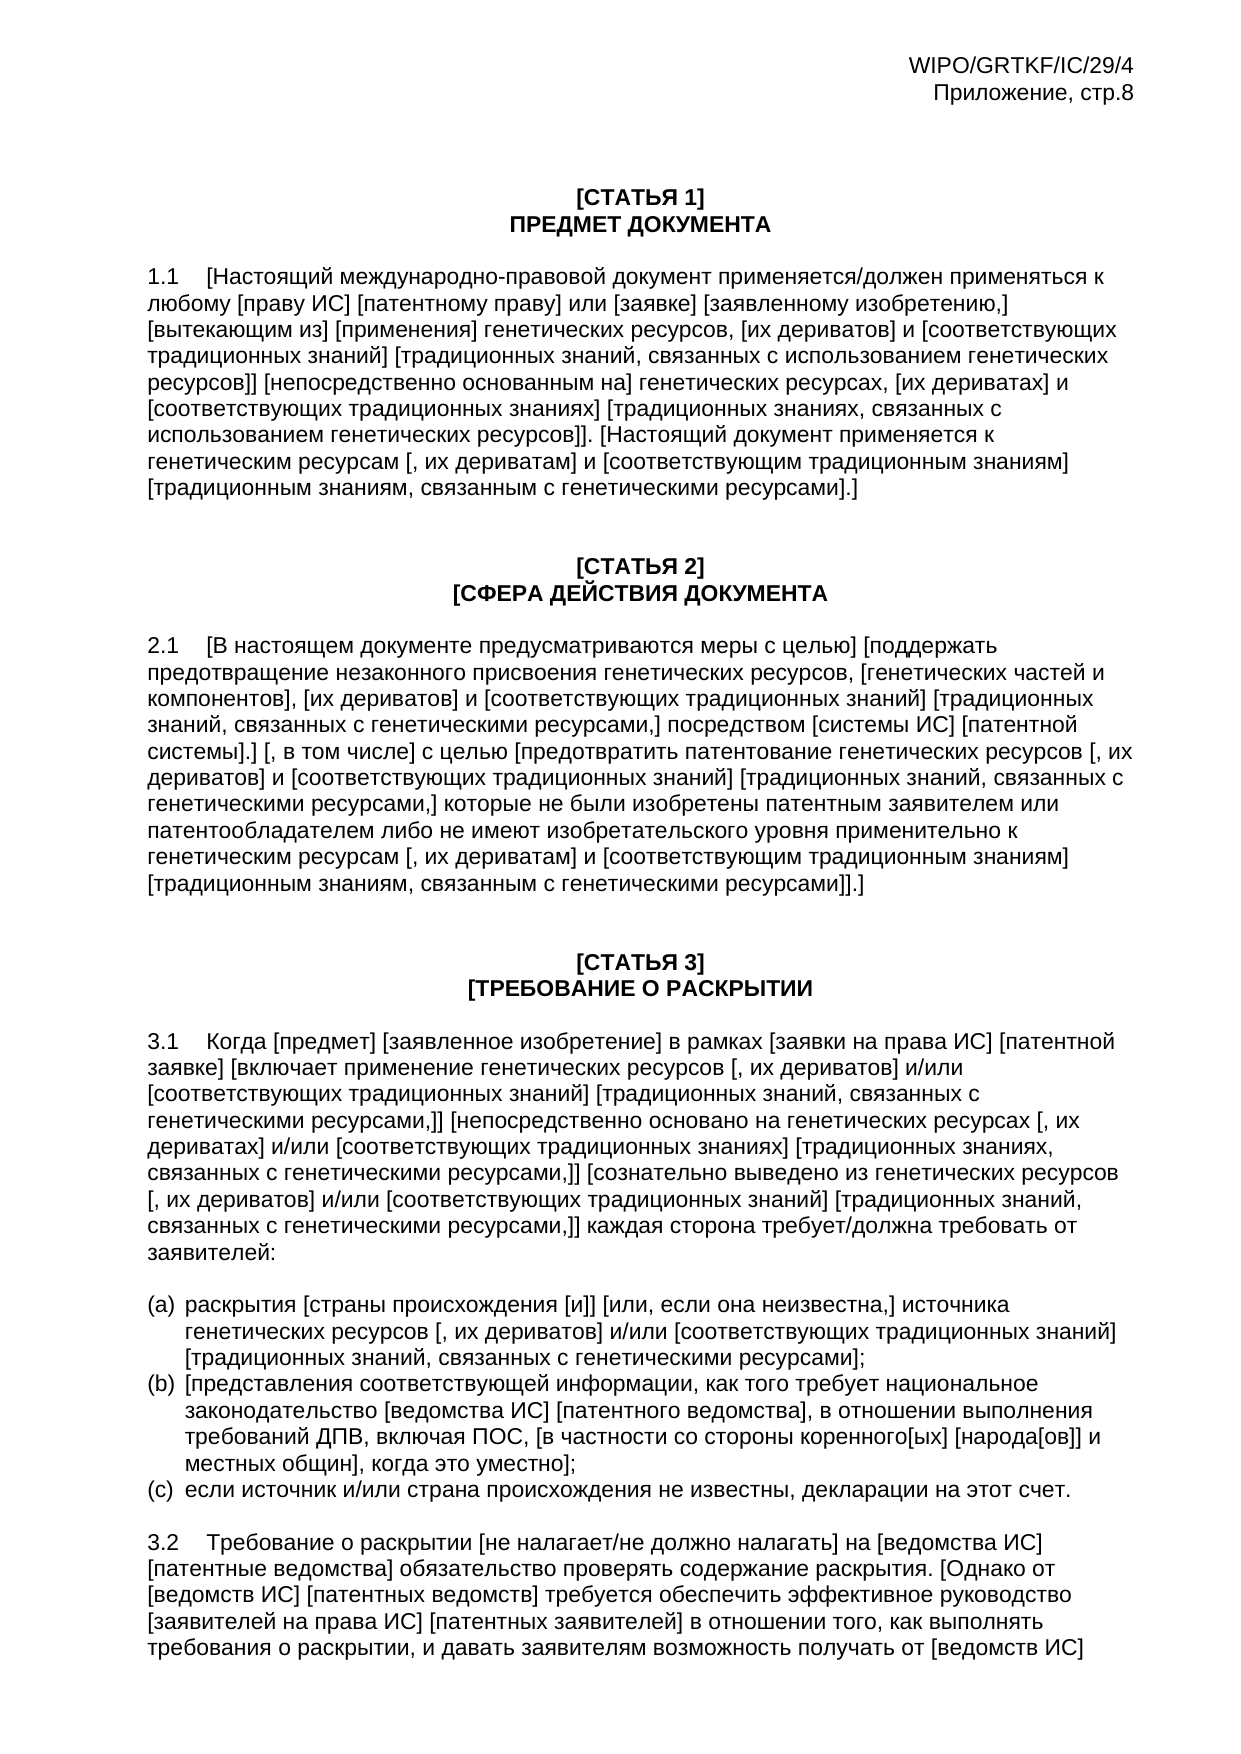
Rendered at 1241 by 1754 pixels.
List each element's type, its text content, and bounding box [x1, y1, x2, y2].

text [ТРЕБОВАНИЕ О РАСКРЫТИИ [147, 975, 1134, 1001]
text ПРЕДМЕТ ДОКУМЕНТА [147, 211, 1134, 237]
text [СТАТЬЯ 1] [147, 184, 1134, 211]
list раскрытия [страны происхождения [и]] [или, если она неизвестна,] источника генетических ресурсов [, их дериватов] и/или [соответствующих традиционных знаний] [традиционных знаний, связанных с генетическими ресурсами]; [147, 1291, 1134, 1370]
text [СТАТЬЯ 3] [147, 948, 1134, 975]
text 3.1 Когда [предмет] [заявленное изобретение] в рамках [заявки на права ИС] [патентной заявке] [включает применение генетических ресурсов [, их дериватов] и/или [соответствующих традиционных знаний] [традиционных знаний, связанных с генетическими ресурсами,]] [непосредственно основано на генетических ресурсах [, их дериватах] и/или [соответствующих традиционных знаниях] [традиционных знаниях, связанных с генетическими ресурсами,]] [сознательно выведено из генетических ресурсов [, их дериватов] и/или [соответствующих традиционных знаний] [традиционных знаний, связанных с генетическими ресурсами,]] каждая сторона требует/должна требовать от заявителей: [147, 1028, 1134, 1265]
text 1.1 [Настоящий международно-правовой документ применяется/должен применяться к любому [праву ИС] [патентному праву] или [заявке] [заявленному изобретению,] [вытекающим из] [применения] генетических ресурсов, [их дериватов] и [соответствующих традиционных знаний] [традиционных знаний, связанных с использованием генетических ресурсов]] [непосредственно основанным на] генетических ресурсах, [их дериватах] и [соответствующих традиционных знаниях] [традиционных знаниях, связанных с использованием генетических ресурсов]]. [Настоящий документ применяется к генетическим ресурсам [, их дериватам] и [соответствующим традиционным знаниям] [традиционным знаниям, связанным с генетическими ресурсами].] [147, 263, 1134, 501]
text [147, 1529, 1134, 1661]
text [СФЕРА ДЕЙСТВИЯ ДОКУМЕНТА [147, 579, 1134, 606]
text [СТАТЬЯ 2] [147, 553, 1134, 579]
text 2.1 [В настоящем документе предусматриваются меры с целью] [поддержать предотвращение незаконного присвоения генетических ресурсов, [генетических частей и компонентов], [их дериватов] и [соответствующих традиционных знаний] [традиционных знаний, связанных с генетическими ресурсами,] посредством [системы ИС] [патентной системы].] [, в том числе] с целью [предотвратить патентование генетических ресурсов [, их дериватов] и [соответствующих традиционных знаний] [традиционных знаний, связанных с генетическими ресурсами,] которые не были изобретены патентным заявителем или патентообладателем либо не имеют изобретательского уровня применительно к генетическим ресурсам [, их дериватам] и [соответствующим традиционным знаниям] [традиционным знаниям, связанным с генетическими ресурсами]].] [147, 632, 1134, 896]
list [представления соответствующей информации, как того требует национальное законодательство [ведомства ИС] [патентного ведомства], в отношении выполнения требований ДПВ, включая ПОС, [в частности со стороны коренного[ых] [народа[ов]] и местных общин], когда это уместно]; [147, 1370, 1134, 1476]
list если источник и/или страна происхождения не известны, декларации на этот счет. [147, 1476, 1134, 1502]
